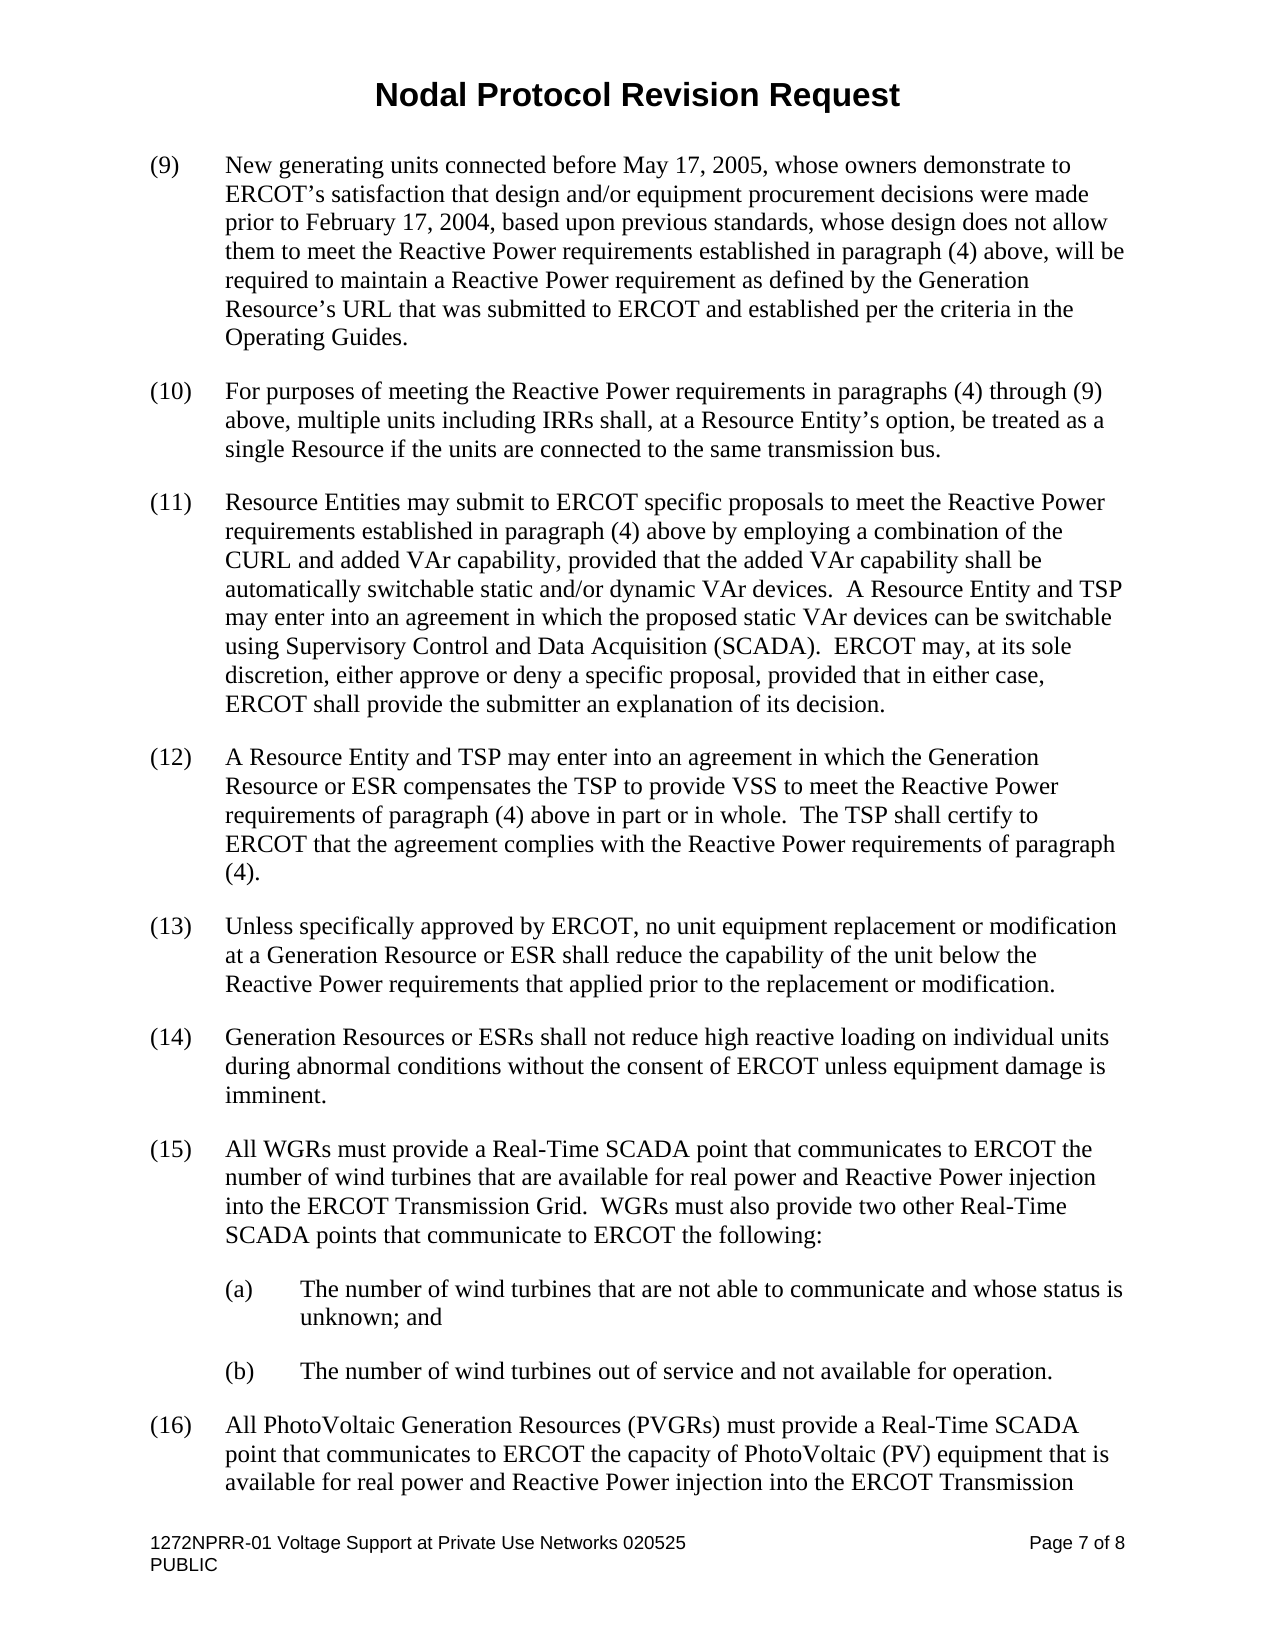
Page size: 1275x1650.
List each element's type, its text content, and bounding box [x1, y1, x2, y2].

text (12) A Resource Entity and TSP may enter into an agreement in which the Generation Resource or ESR compensates the TSP to provide VSS to meet the Reactive Power requirements of paragraph (4) above in part or in whole. The TSP shall certify to ERCOT that the agreement complies with the Reactive Power requirements of paragraph (4). [150, 742, 1125, 886]
list (15) All WGRs must provide a Real-Time SCADA point that communicates to ERCOT the number of wind turbines that are available for real power and Reactive Power injection into the ERCOT Transmission Grid. WGRs must also provide two other Real-Time SCADA points that communicate to ERCOT the following: [150, 1134, 1125, 1249]
text (14) Generation Resources or ESRs shall not reduce high reactive loading on individual units during abnormal conditions without the consent of ERCOT unless equipment damage is imminent. [150, 1022, 1125, 1109]
list (b) The number of wind turbines out of service and not available for operation. [225, 1356, 1125, 1385]
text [150, 1410, 1125, 1496]
text (10) For purposes of meeting the Reactive Power requirements in paragraphs (4) through (9) above, multiple units including IRRs shall, at a Resource Entity’s option, be treated as a single Resource if the units are connected to the same transmission bus. [150, 376, 1125, 462]
text (13) Unless specifically approved by ERCOT, no unit equipment replacement or modification at a Generation Resource or ESR shall reduce the capability of the unit below the Reactive Power requirements that applied prior to the replacement or modification. [150, 911, 1125, 997]
list (a) The number of wind turbines that are not able to communicate and whose status is unknown; and [225, 1274, 1125, 1331]
text (9) New generating units connected before May 17, 2005, whose owners demonstrate to ERCOT’s satisfaction that design and/or equipment procurement decisions were made prior to February 17, 2004, based upon previous standards, whose design does not allow them to meet the Reactive Power requirements established in paragraph (4) above, will be required to maintain a Reactive Power requirement as defined by the Generation Resource’s URL that was submitted to ERCOT and established per the criteria in the Operating Guides. [150, 150, 1125, 351]
text (11) Resource Entities may submit to ERCOT specific proposals to meet the Reactive Power requirements established in paragraph (4) above by employing a combination of the CURL and added VAr capability, provided that the added VAr capability shall be automatically switchable static and/or dynamic VAr devices. A Resource Entity and TSP may enter into an agreement in which the proposed static VAr devices can be switchable using Supervisory Control and Data Acquisition (SCADA). ERCOT may, at its sole discretion, either approve or deny a specific proposal, provided that in either case, ERCOT shall provide the submitter an explanation of its decision. [150, 487, 1125, 717]
